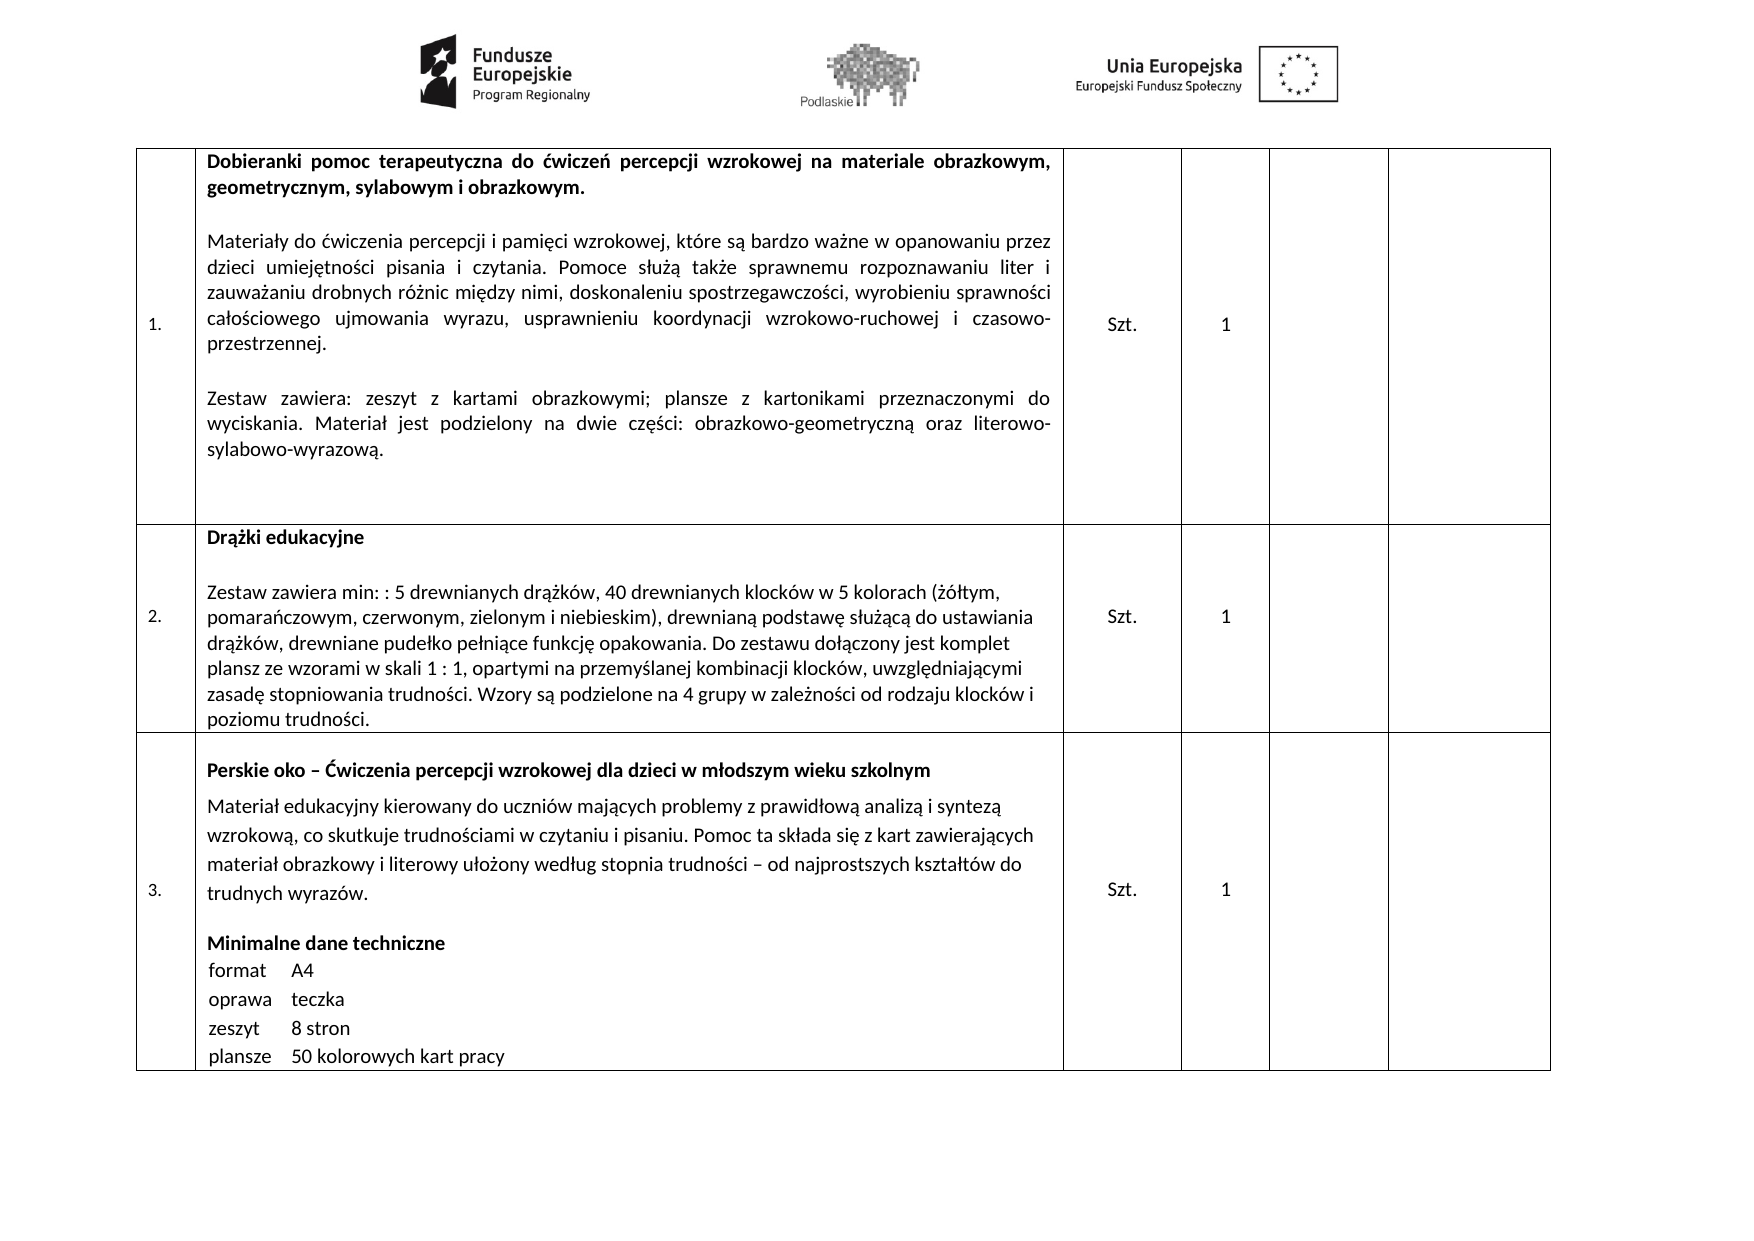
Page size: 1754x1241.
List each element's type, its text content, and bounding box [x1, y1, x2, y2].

table_cell Dobieranki pomoc terapeutyczna do ćwiczeń percepcji wzrokowej na materiale obrazkowym, geometrycznym, sylabowym i obrazkowym. Materiały do ćwiczenia percepcji i pamięci wzrokowej, które są bardzo ważne w opanowaniu przez dzieci umiejętności pisania i czytania. Pomoce służą także sprawnemu rozpoznawaniu liter i zauważaniu drobnych różnic między nimi, doskonaleniu spostrzegawczości, wyrobieniu sprawności całościowego ujmowania wyrazu, usprawnieniu koordynacji wzrokowo-ruchowej i czasowo-przestrzennej. Zestaw zawiera: zeszyt z kartami obrazkowymi; plansze z kartonikami przeznaczonymi do wyciskania. Materiał jest podzielony na dwie części: obrazkowo-geometryczną oraz literowo-sylabowo-wyrazową. [196, 149, 1063, 523]
table_cell [137, 733, 195, 1070]
table_cell [137, 525, 195, 732]
table_cell 1 [1182, 733, 1269, 1070]
table_cell Drążki edukacyjne Zestaw zawiera min: : 5 drewnianych drążków, 40 drewnianych klocków w 5 kolorach (żółtym, pomarańczowym, czerwonym, zielonym i niebieskim), drewnianą podstawę służącą do ustawiania drążków, drewniane pudełko pełniące funkcję opakowania. Do zestawu dołączony jest komplet plansz ze wzorami w skali 1 : 1, opartymi na przemyślanej kombinacji klocków, uwzględniającymi zasadę stopniowania trudności. Wzory są podzielone na 4 grupy w zależności od rodzaju klocków i poziomu trudności. [196, 525, 1063, 732]
table_cell Szt. [1064, 733, 1181, 1070]
table_cell [1389, 525, 1550, 732]
table_cell Szt. [1064, 149, 1181, 523]
table_cell [1389, 733, 1550, 1070]
table_cell [1270, 525, 1388, 732]
table_cell Perskie oko – Ćwiczenia percepcji wzrokowej dla dzieci w młodszym wieku szkolnym Materiał edukacyjny kierowany do uczniów mających problemy z prawidłową analizą i syntezą wzrokową, co skutkuje trudnościami w czytaniu i pisaniu. Pomoc ta składa się z kart zawierających materiał obrazkowy i literowy ułożony według stopnia trudności – od najprostszych kształtów do trudnych wyrazów. Minimalne dane techniczne [196, 733, 1063, 1070]
table_cell [1389, 149, 1550, 523]
table_cell Szt. [1064, 525, 1181, 732]
table_cell [137, 149, 195, 523]
table_cell [1270, 733, 1388, 1070]
picture [412, 29, 1342, 114]
table_cell 1 [1182, 149, 1269, 523]
table_cell [1270, 149, 1388, 523]
table_cell 1 [1182, 525, 1269, 732]
